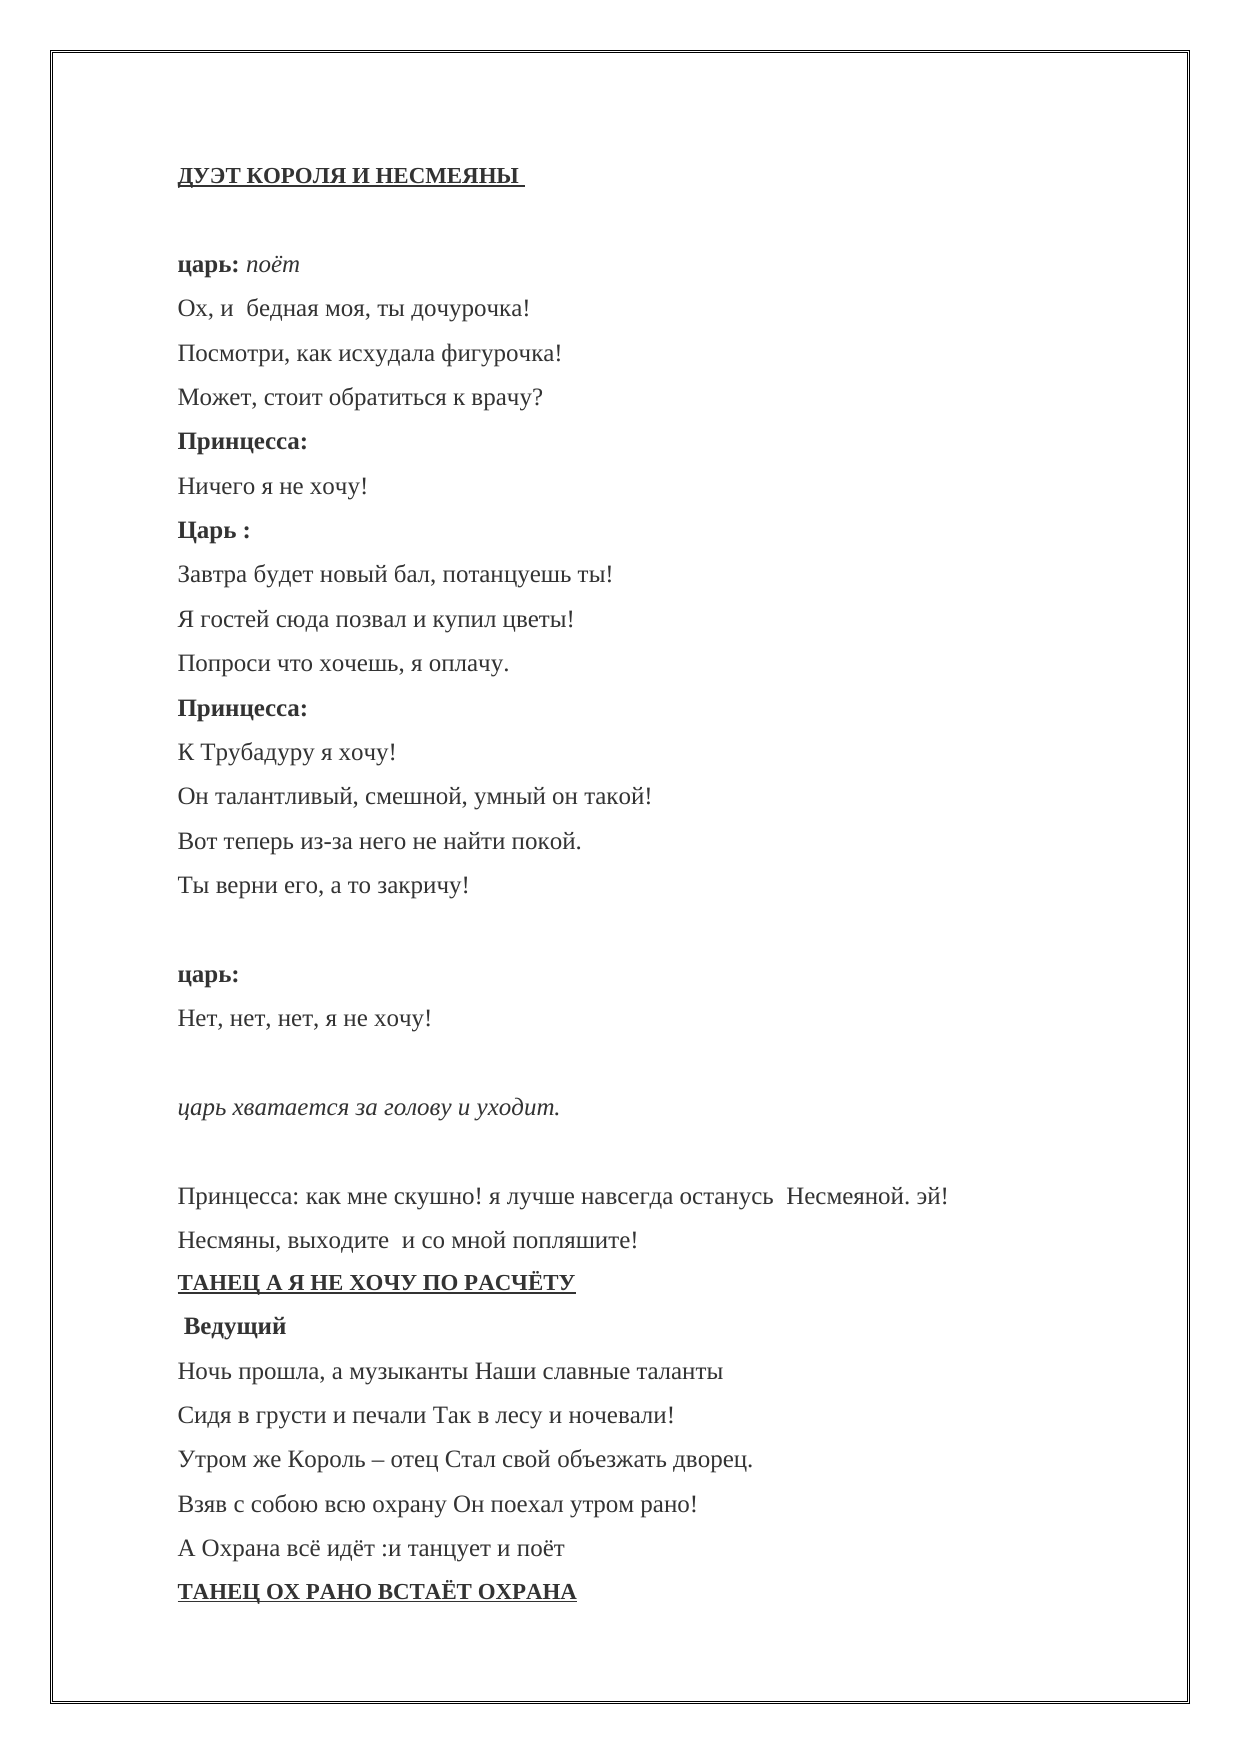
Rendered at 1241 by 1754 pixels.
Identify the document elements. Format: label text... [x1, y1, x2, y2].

text Сидя в грусти и печали Так в лесу и ночевали! [177, 1400, 1152, 1429]
text ДУЭТ КОРОЛЯ И НЕСМЕЯНЫ [177, 162, 1152, 189]
text К Трубадуру я хочу! [177, 737, 1152, 766]
text Ты верни его, а то закричу! [177, 870, 1152, 899]
text Утром же Король – отец Стал свой объезжать дворец. [177, 1444, 1152, 1473]
text Ничего я не хочу! [177, 471, 1152, 499]
text Посмотри, как исхудала фигурочка! [177, 338, 1152, 366]
text Может, стоит обратиться к врачу? [177, 382, 1152, 411]
text Нет, нет, нет, я не хочу! [177, 1003, 1152, 1032]
text Несмяны, выходите и со мной попляшите! [177, 1225, 1152, 1254]
text Принцесса: как мне скушно! я лучше навсегда останусь Несмеяной. эй! [177, 1181, 1152, 1209]
text Принцесса: [177, 426, 1152, 455]
text Попроси что хочешь, я оплачу. [177, 648, 1152, 677]
text царь хватается за голову и уходит. [177, 1092, 1152, 1121]
text ТАНЕЦ ОХ РАНО ВСТАЁТ ОХРАНА [177, 1578, 1152, 1604]
text Вот теперь из-за него не найти покой. [177, 826, 1152, 854]
text Ведущий [177, 1311, 1152, 1340]
text Завтра будет новый бал, потанцуешь ты! [177, 559, 1152, 588]
text Царь : [177, 515, 1152, 544]
text Он талантливый, смешной, умный он такой! [177, 781, 1152, 810]
text Ох, и бедная моя, ты дочурочка! [177, 293, 1152, 322]
text ТАНЕЦ А Я НЕ ХОЧУ ПО РАСЧЁТУ [177, 1269, 1152, 1296]
text царь: [177, 959, 1152, 988]
text Принцесса: [177, 693, 1152, 721]
text Я гостей сюда позвал и купил цветы! [177, 604, 1152, 633]
text Ночь прошла, а музыканты Наши славные таланты [177, 1356, 1152, 1384]
text царь: поёт [177, 249, 1152, 278]
text А Охрана всё идёт :и танцует и поёт [177, 1533, 1152, 1562]
text Взяв с собою всю охрану Он поехал утром рано! [177, 1489, 1152, 1518]
